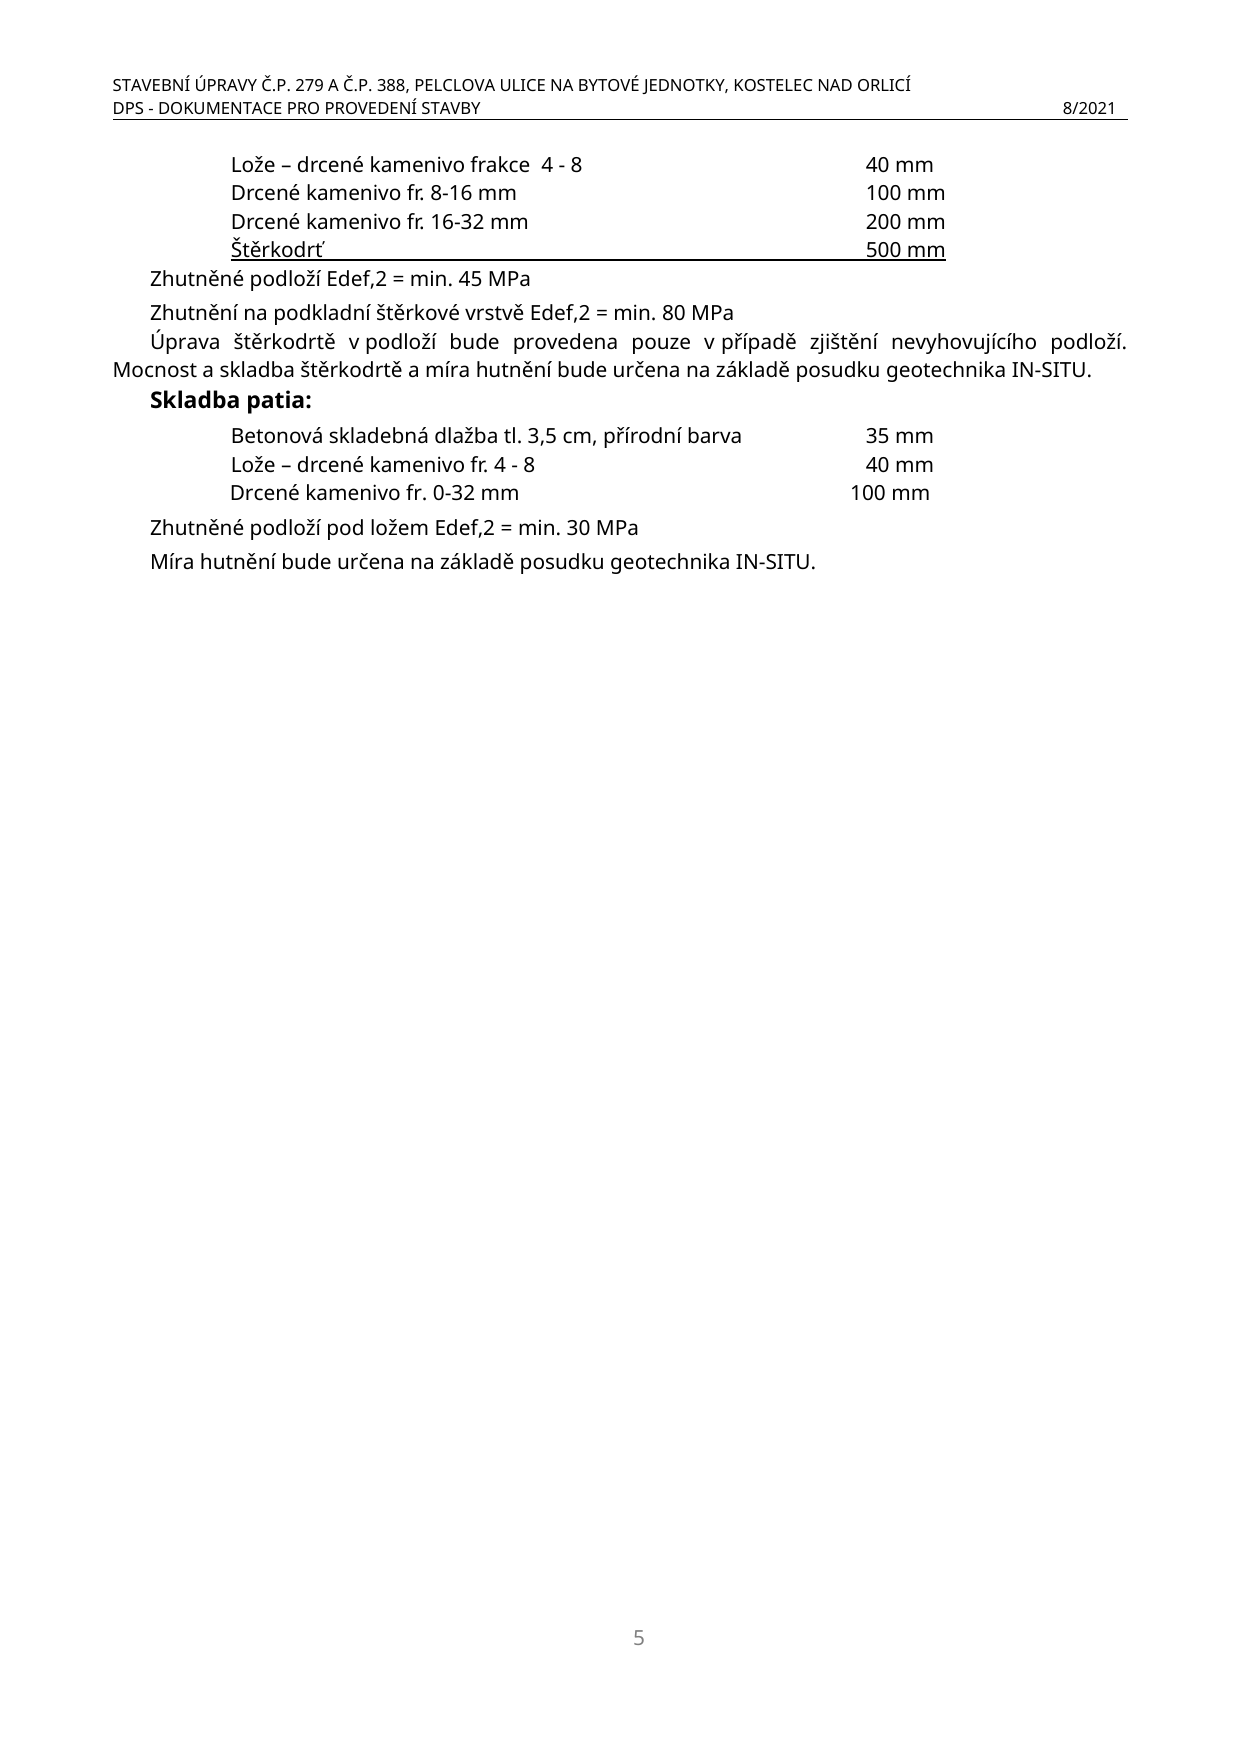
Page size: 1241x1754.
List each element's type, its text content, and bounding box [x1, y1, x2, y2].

text Skladba patia: [112, 384, 1128, 415]
text Drcené kamenivo fr. 0-32 mm 100 mm [112, 478, 1128, 507]
text Zhutněné podloží Edef,2 = min. 45 MPa [112, 264, 1128, 292]
text Zhutnění na podkladní štěrkové vrstvě Edef,2 = min. 80 MPa [112, 298, 1128, 327]
text Lože – drcené kamenivo fr. 4 - 8 40 mm [112, 450, 1128, 478]
text Drcené kamenivo fr. 8-16 mm 100 mm [187, 178, 1128, 207]
text Lože – drcené kamenivo frakce 4 - 8 40 mm [187, 150, 1128, 178]
text Zhutněné podloží pod ložem Edef,2 = min. 30 MPa [112, 513, 1128, 541]
text Štěrkodrť 500 mm [187, 235, 1128, 264]
text Betonová skladebná dlažba tl. 3,5 cm, přírodní barva 35 mm [112, 421, 1128, 450]
text Drcené kamenivo fr. 16-32 mm 200 mm [187, 207, 1128, 235]
text Míra hutnění bude určena na základě posudku geotechnika IN-SITU. [112, 547, 1128, 576]
